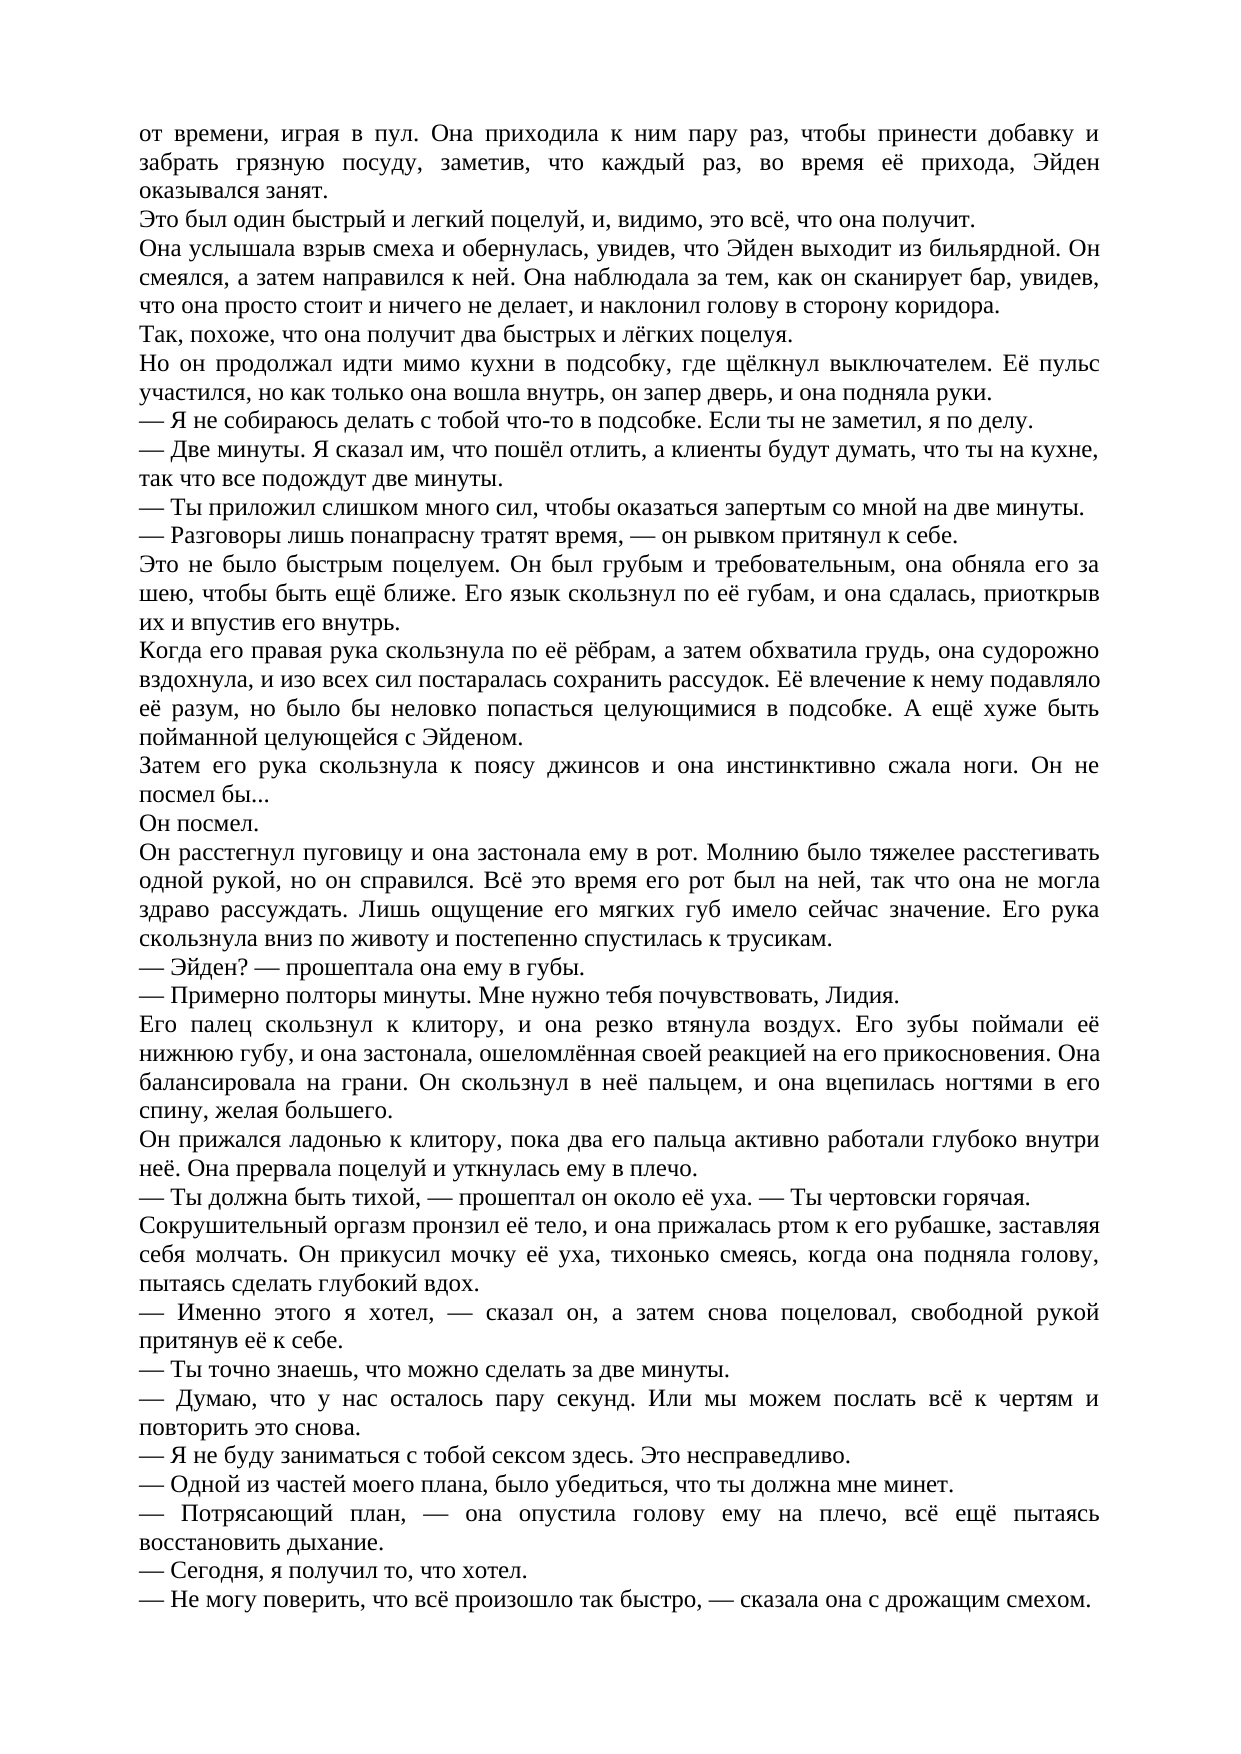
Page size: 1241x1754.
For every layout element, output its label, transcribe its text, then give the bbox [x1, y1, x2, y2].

text — Одной из частей моего плана, было убедиться, что ты должна мне минет. [139, 1469, 1101, 1498]
text — Ты точно знаешь, что можно сделать за две минуты. [139, 1354, 1101, 1383]
text — Примерно полторы минуты. Мне нужно тебя почувствовать, Лидия. [139, 981, 1101, 1009]
text Когда его правая рука скользнула по её рёбрам, а затем обхватила грудь, она судорожно вздохнула, и изо всех сил постаралась сохранить рассудок. Её влечение к нему подавляло её разум, но было бы неловко попасться целующимися в подсобке. А ещё хуже быть пойманной целующейся с Эйденом. [139, 636, 1101, 751]
text — Потрясающий план, — она опустила голову ему на плечо, всё ещё пытаясь восстановить дыхание. [139, 1498, 1101, 1556]
text Так, похоже, что она получит два быстрых и лёгких поцелуя. [139, 319, 1101, 348]
text — Ты должна быть тихой, — прошептал он около её уха. — Ты чертовски горячая. [139, 1182, 1101, 1211]
text Он расстегнул пуговицу и она застонала ему в рот. Молнию было тяжелее расстегивать одной рукой, но он справился. Всё это время его рот был на ней, так что она не могла здраво рассуждать. Лишь ощущение его мягких губ имело сейчас значение. Его рука скользнула вниз по животу и постепенно спустилась к трусикам. [139, 837, 1101, 952]
text Затем его рука скользнула к поясу джинсов и она инстинктивно сжала ноги. Он не посмел бы... [139, 751, 1101, 808]
text — Эйден? — прошептала она ему в губы. [139, 952, 1101, 981]
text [139, 118, 1101, 204]
text Его палец скользнул к клитору, и она резко втянула воздух. Его зубы поймали её нижнюю губу, и она застонала, ошеломлённая своей реакцией на его прикосновения. Она балансировала на грани. Он скользнул в неё пальцем, и она вцепилась ногтями в его спину, желая большего. [139, 1009, 1101, 1124]
text Это был один быстрый и легкий поцелуй, и, видимо, это всё, что она получит. [139, 204, 1101, 233]
text — Не могу поверить, что всё произошло так быстро, — сказала она с дрожащим смехом. [139, 1584, 1101, 1613]
text Он прижался ладонью к клитору, пока два его пальца активно работали глубоко внутри неё. Она прервала поцелуй и уткнулась ему в плечо. [139, 1124, 1101, 1182]
text — Сегодня, я получил то, что хотел. [139, 1556, 1101, 1584]
text — Я не буду заниматься с тобой сексом здесь. Это несправедливо. [139, 1441, 1101, 1469]
text — Я не собираюсь делать с тобой что-то в подсобке. Если ты не заметил, я по делу. [139, 406, 1101, 434]
text Это не было быстрым поцелуем. Он был грубым и требовательным, она обняла его за шею, чтобы быть ещё ближе. Его язык скользнул по её губам, и она сдалась, приоткрыв их и впустив его внутрь. [139, 549, 1101, 636]
text — Разговоры лишь понапрасну тратят время, — он рывком притянул к себе. [139, 521, 1101, 549]
text — Думаю, что у нас осталось пару секунд. Или мы можем послать всё к чертям и повторить это снова. [139, 1383, 1101, 1441]
text Но он продолжал идти мимо кухни в подсобку, где щёлкнул выключателем. Её пульс участился, но как только она вошла внутрь, он запер дверь, и она подняла руки. [139, 348, 1101, 406]
text Она услышала взрыв смеха и обернулась, увидев, что Эйден выходит из бильярдной. Он смеялся, а затем направился к ней. Она наблюдала за тем, как он сканирует бар, увидев, что она просто стоит и ничего не делает, и наклонил голову в сторону коридора. [139, 233, 1101, 319]
text Он посмел. [139, 808, 1101, 837]
text — Именно этого я хотел, — сказал он, а затем снова поцеловал, свободной рукой притянув её к себе. [139, 1297, 1101, 1354]
text — Ты приложил слишком много сил, чтобы оказаться запертым со мной на две минуты. [139, 492, 1101, 521]
text — Две минуты. Я сказал им, что пошёл отлить, а клиенты будут думать, что ты на кухне, так что все подождут две минуты. [139, 434, 1101, 492]
text Сокрушительный оргазм пронзил её тело, и она прижалась ртом к его рубашке, заставляя себя молчать. Он прикусил мочку её уха, тихонько смеясь, когда она подняла голову, пытаясь сделать глубокий вдох. [139, 1211, 1101, 1297]
